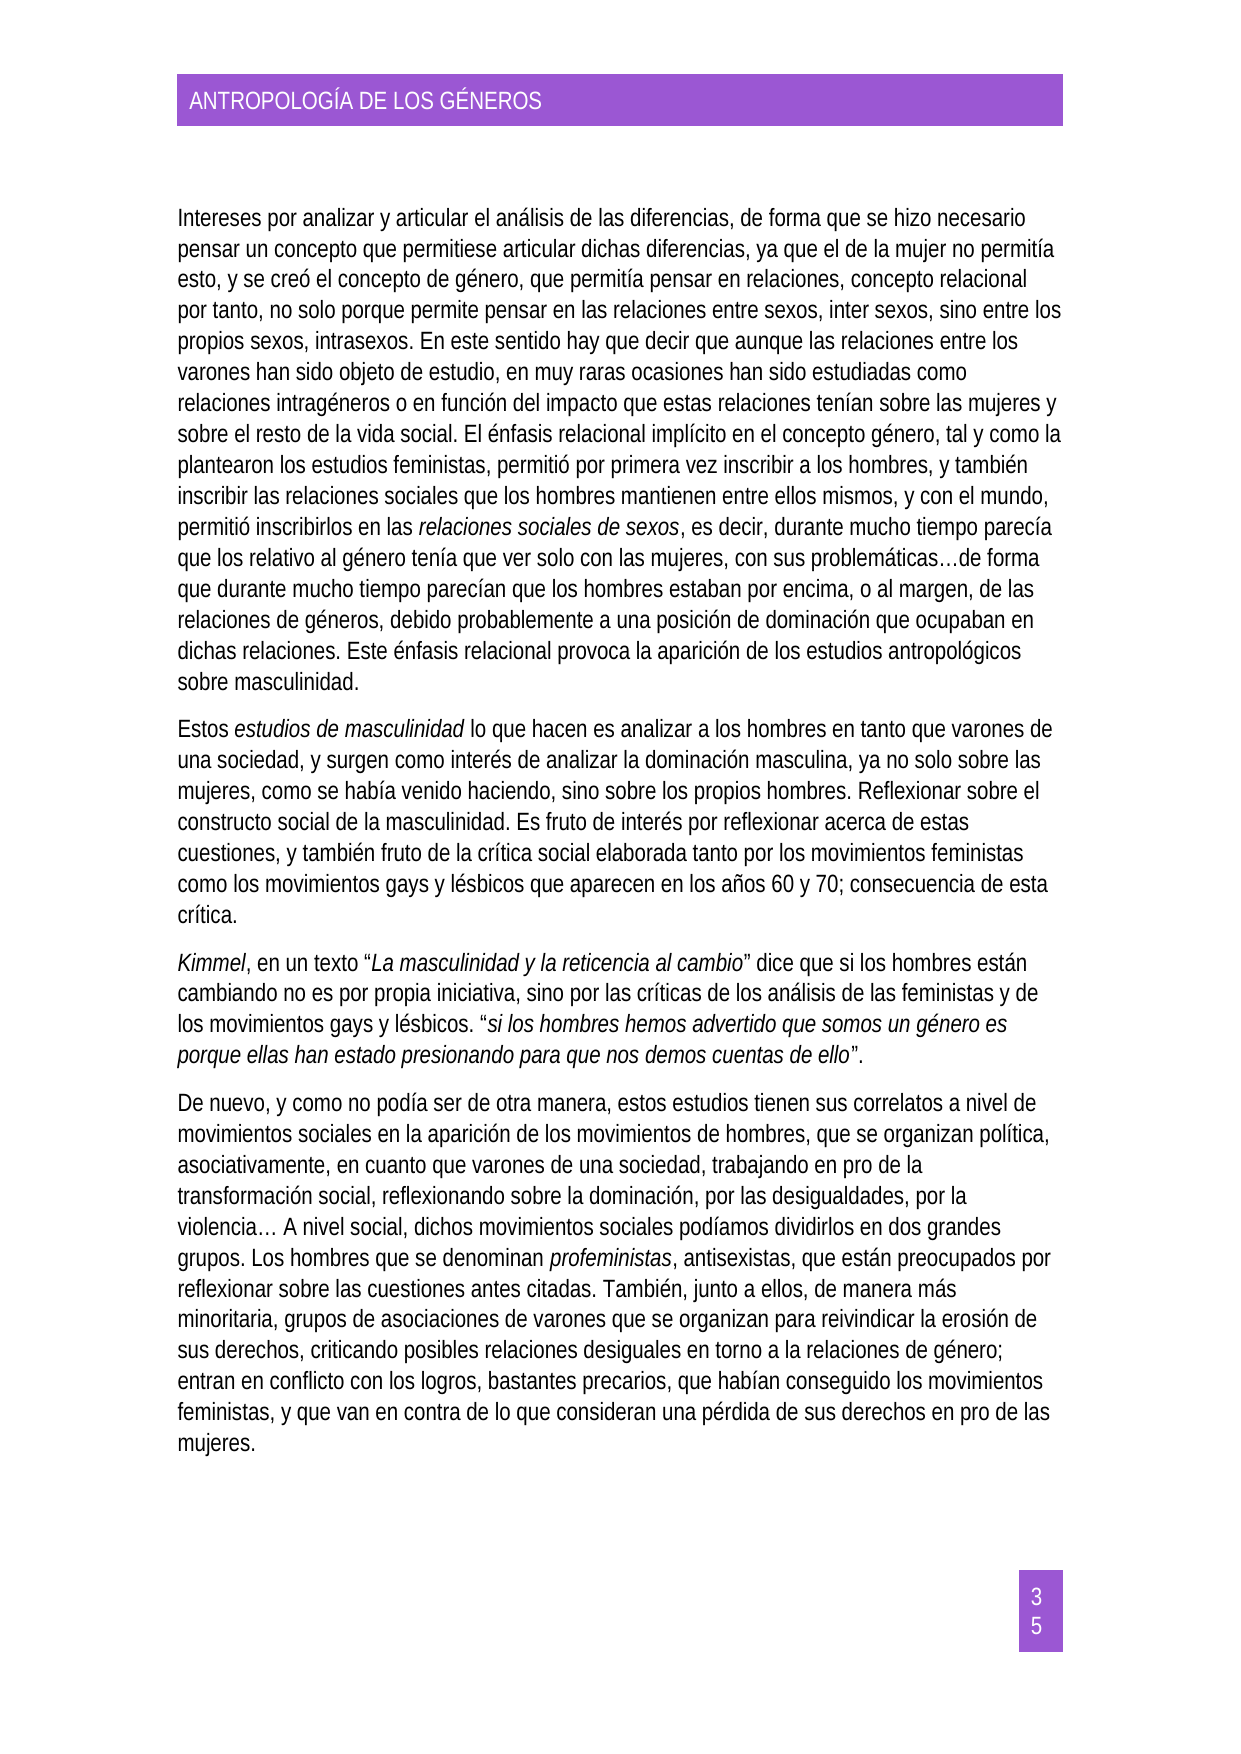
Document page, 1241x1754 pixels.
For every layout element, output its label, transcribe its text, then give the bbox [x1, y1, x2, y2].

text Estos estudios de masculinidad lo que hacen es analizar a los hombres en tanto que varones de una sociedad, y surgen como interés de analizar la dominación masculina, ya no solo sobre las mujeres, como se había venido haciendo, sino sobre los propios hombres. Reflexionar sobre el constructo social de la masculinidad. Es fruto de interés por reflexionar acerca de estas cuestiones, y también fruto de la crítica social elaborada tanto por los movimientos feministas como los movimientos gays y lésbicos que aparecen en los años 60 y 70; consecuencia de esta crítica. [177, 714, 1063, 928]
text Intereses por analizar y articular el análisis de las diferencias, de forma que se hizo necesario pensar un concepto que permitiese articular dichas diferencias, ya que el de la mujer no permitía esto, y se creó el concepto de género, que permitía pensar en relaciones, concepto relacional por tanto, no solo porque permite pensar en las relaciones entre sexos, inter sexos, sino entre los propios sexos, intrasexos. En este sentido hay que decir que aunque las relaciones entre los varones han sido objeto de estudio, en muy raras ocasiones han sido estudiadas como relaciones intragéneros o en función del impacto que estas relaciones tenían sobre las mujeres y sobre el resto de la vida social. El énfasis relacional implícito en el concepto género, tal y como la plantearon los estudios feministas, permitió por primera vez inscribir a los hombres, y también inscribir las relaciones sociales que los hombres mantienen entre ellos mismos, y con el mundo, permitió inscribirlos en las relaciones sociales de sexos, es decir, durante mucho tiempo parecía que los relativo al género tenía que ver solo con las mujeres, con sus problemáticas…de forma que durante mucho tiempo parecían que los hombres estaban por encima, o al margen, de las relaciones de géneros, debido probablemente a una posición de dominación que ocupaban en dichas relaciones. Este énfasis relacional provoca la aparición de los estudios antropológicos sobre masculinidad. [177, 203, 1063, 695]
text De nuevo, y como no podía ser de otra manera, estos estudios tienen sus correlatos a nivel de movimientos sociales en la aparición de los movimientos de hombres, que se organizan política, asociativamente, en cuanto que varones de una sociedad, trabajando en pro de la transformación social, reflexionando sobre la dominación, por las desigualdades, por la violencia… A nivel social, dichos movimientos sociales podíamos dividirlos en dos grandes grupos. Los hombres que se denominan profeministas, antisexistas, que están preocupados por reflexionar sobre las cuestiones antes citadas. También, junto a ellos, de manera más minoritaria, grupos de asociaciones de varones que se organizan para reivindicar la erosión de sus derechos, criticando posibles relaciones desiguales en torno a la relaciones de género; entran en conflicto con los logros, bastantes precarios, que habían conseguido los movimientos feministas, y que van en contra de lo que consideran una pérdida de sus derechos en pro de las mujeres. [177, 1088, 1063, 1457]
text Kimmel, en un texto “La masculinidad y la reticencia al cambio” dice que si los hombres están cambiando no es por propia iniciativa, sino por las críticas de los análisis de las feministas y de los movimientos gays y lésbicos. “si los hombres hemos advertido que somos un género es porque ellas han estado presionando para que nos demos cuentas de ello”. [177, 947, 1063, 1069]
